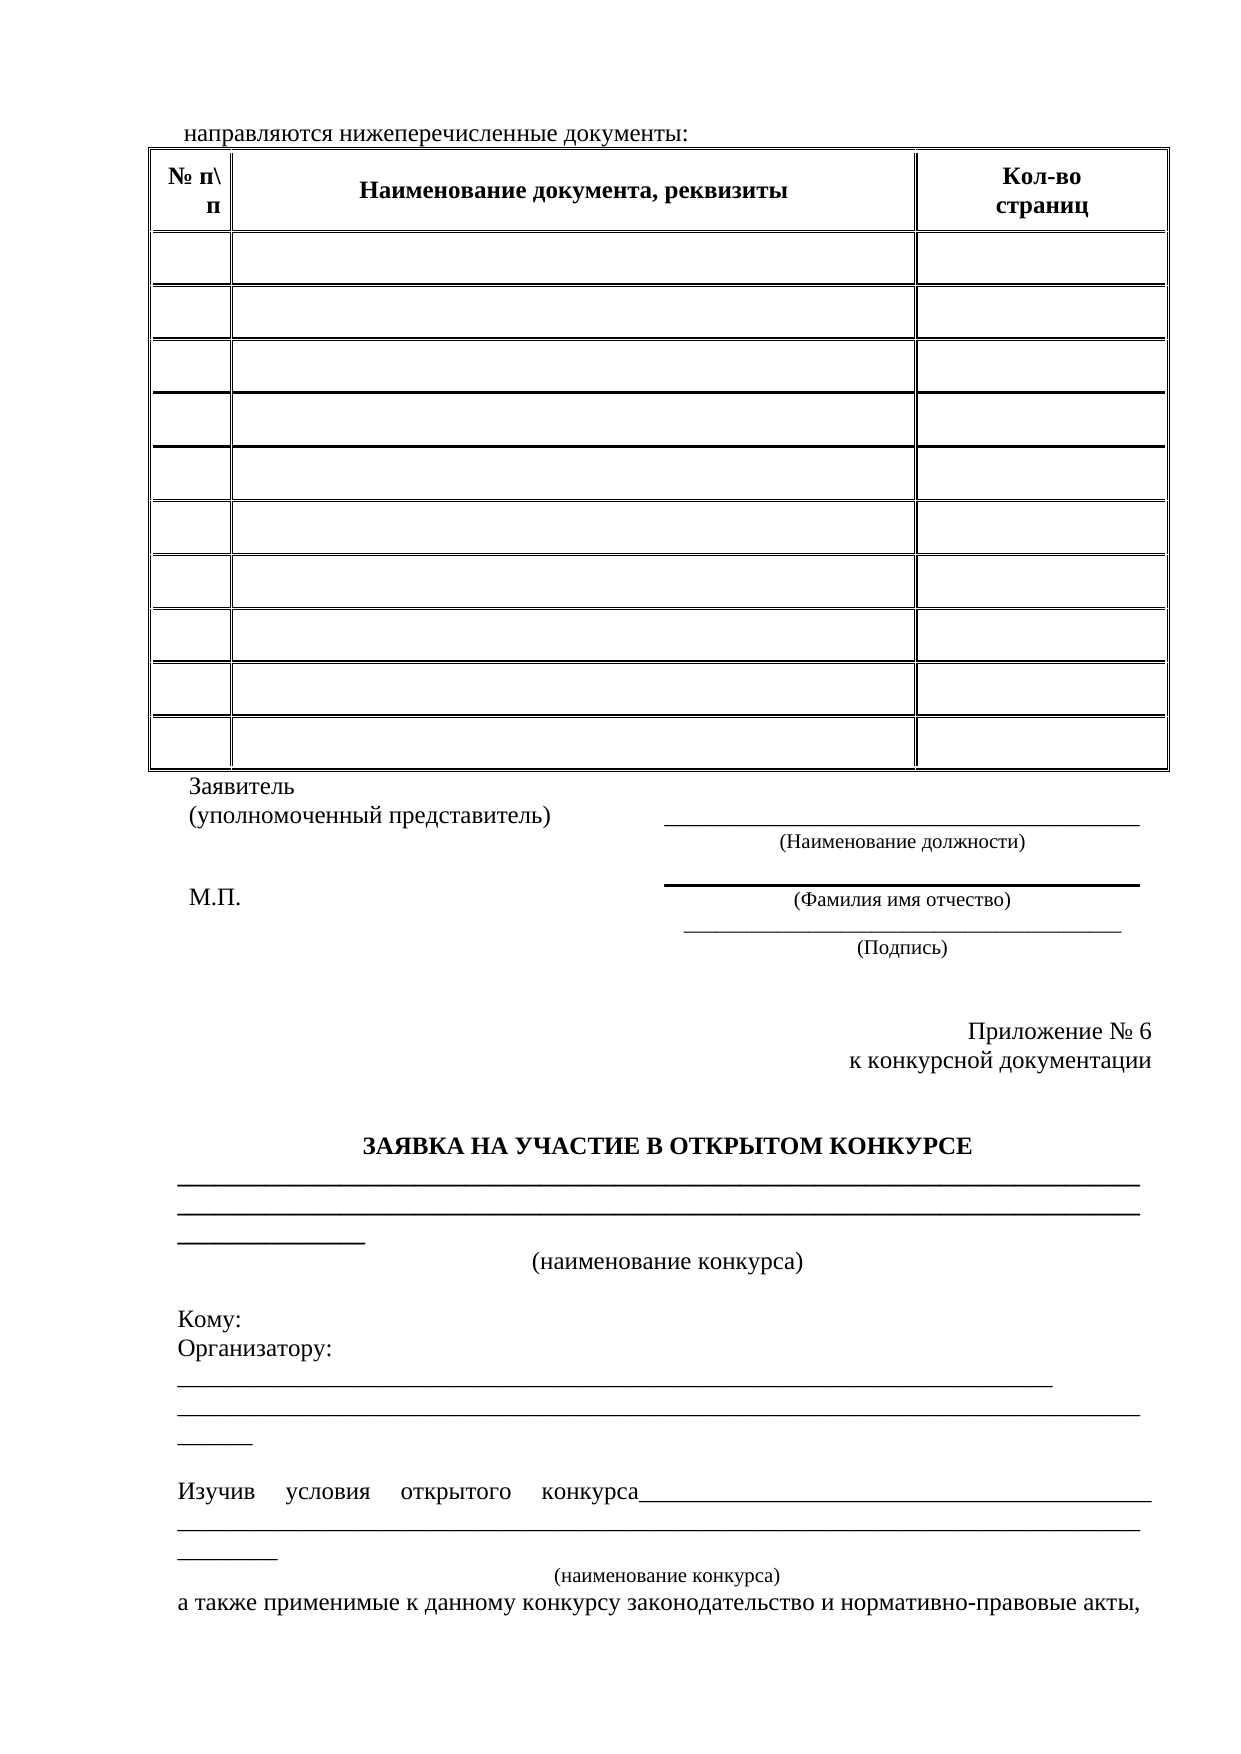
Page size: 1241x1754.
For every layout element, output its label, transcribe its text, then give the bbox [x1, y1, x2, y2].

table_cell [233, 664, 914, 714]
table_cell (Фамилия имя отчество) __________________________________________ (Подпись) [653, 853, 1152, 959]
table_header Кол-во страниц [916, 150, 1167, 229]
text _________________________________________________________________________________________________________________________________________________________________________ [177, 1160, 1152, 1246]
table_cell [151, 337, 230, 391]
text к конкурсной документации [177, 1045, 1152, 1074]
table_cell [151, 445, 230, 499]
table_header Заявитель (уполномоченный представитель) [177, 772, 653, 853]
text ___________________________________________________________________________________ [177, 1390, 1152, 1448]
table_cell [151, 714, 231, 768]
table_cell [918, 445, 1167, 499]
table_cell [918, 606, 1167, 660]
table_cell [151, 283, 230, 337]
table_cell [233, 394, 914, 445]
table_header ______________________________________ (Наименование должности) [653, 772, 1152, 853]
table_cell [231, 714, 916, 768]
text Организатору: ______________________________________________________________________ [177, 1333, 1152, 1390]
text (наименование конкурса) [177, 1246, 1152, 1275]
text Кому: [177, 1304, 1152, 1333]
table_cell [918, 283, 1167, 337]
table_cell [233, 341, 914, 391]
table_cell [233, 448, 914, 499]
table_cell [233, 502, 914, 553]
table_cell [918, 391, 1167, 445]
table_cell [151, 230, 230, 283]
table_cell [151, 660, 230, 714]
table_cell [918, 230, 1167, 283]
table_cell [151, 606, 230, 660]
table_cell [233, 233, 914, 283]
table_header № п\п [151, 150, 231, 229]
text Изучив условия открытого конкурса_________________________________________ _____________________________________________________________________________________ [177, 1476, 1152, 1563]
table_cell [918, 660, 1167, 714]
table_cell [916, 499, 1168, 553]
text (наименование конкурса) [177, 1563, 1152, 1587]
text ЗАЯВКА НА УЧАСТИЕ В ОТКРЫТОМ КОНКУРСЕ [177, 1131, 1152, 1160]
table_cell [149, 553, 231, 606]
table_cell [916, 714, 1167, 768]
text Приложение № 6 [177, 1016, 1152, 1045]
table_header Наименование документа, реквизиты [231, 148, 916, 229]
table_cell [151, 391, 230, 445]
table_cell [233, 556, 914, 606]
table_cell М.П. [177, 853, 653, 959]
table_cell [916, 553, 1168, 606]
table_cell [233, 287, 914, 337]
text направляются нижеперечисленные документы: [177, 118, 1152, 147]
table_cell [918, 337, 1167, 391]
text а также применимые к данному конкурсу законодательство и нормативно-правовые акты, [177, 1587, 1152, 1616]
table_cell [233, 610, 914, 660]
table_cell [149, 499, 231, 553]
